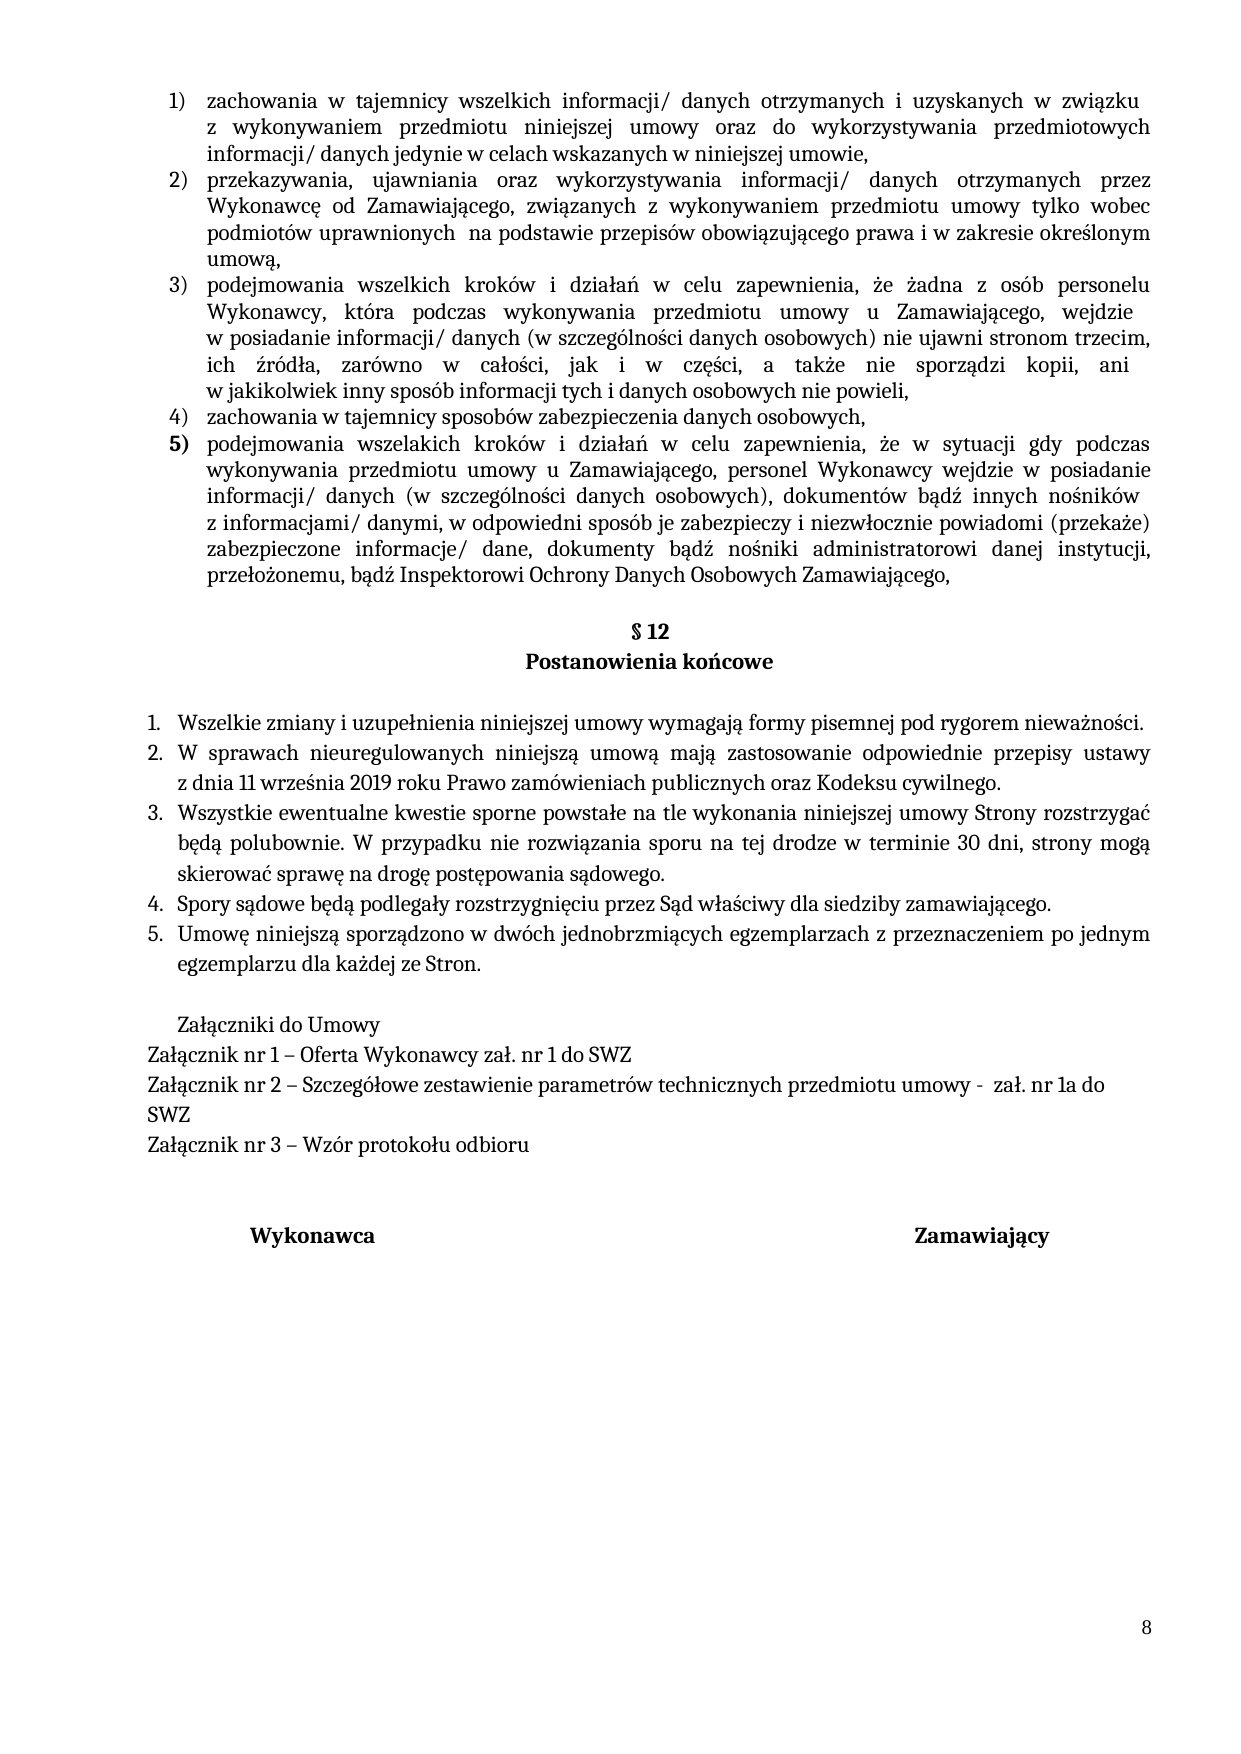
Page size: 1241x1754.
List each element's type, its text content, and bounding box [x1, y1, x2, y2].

text Załącznik nr 1 – Oferta Wykonawcy zał. nr 1 do SWZ [148, 1042, 1152, 1068]
list przekazywania, ujawniania oraz wykorzystywania informacji/ danych otrzymanych przez Wykonawcę od Zamawiającego, związanych z wykonywaniem przedmiotu umowy tylko wobec podmiotów uprawnionych na podstawie przepisów obowiązującego prawa i w zakresie określonym umową, [169, 167, 1152, 272]
list zachowania w tajemnicy wszelkich informacji/ danych otrzymanych i uzyskanych w związku z wykonywaniem przedmiotu niniejszej umowy oraz do wykorzystywania przedmiotowych informacji/ danych jedynie w celach wskazanych w niniejszej umowie, [169, 88, 1152, 167]
text Wykonawca Zamawiający [148, 1223, 1152, 1249]
text Załączniki do Umowy [177, 1011, 1152, 1038]
list podejmowania wszelkich kroków i działań w celu zapewnienia, że żadna z osób personelu Wykonawcy, która podczas wykonywania przedmiotu umowy u Zamawiającego, wejdzie w posiadanie informacji/ danych (w szczególności danych osobowych) nie ujawni stronom trzecim, ich źródła, zarówno w całości, jak i w części, a także nie sporządzi kopii, ani w jakikolwiek inny sposób informacji tych i danych osobowych nie powieli, [169, 272, 1152, 404]
list Wszystkie ewentualne kwestie sporne powstałe na tle wykonania niniejszej umowy Strony rozstrzygać będą polubownie. W przypadku nie rozwiązania sporu na tej drodze w terminie 30 dni, strony mogą skierować sprawę na drogę postępowania sądowego. [148, 800, 1152, 887]
list Wszelkie zmiany i uzupełnienia niniejszej umowy wymagają formy pisemnej pod rygorem nieważności. [148, 709, 1152, 736]
text § 12 [148, 619, 1152, 645]
text Postanowienia końcowe [148, 649, 1152, 675]
list W sprawach nieuregulowanych niniejszą umową mają zastosowanie odpowiednie przepisy ustawy z dnia 11 września 2019 roku Prawo zamówieniach publicznych oraz Kodeksu cywilnego. [148, 739, 1152, 796]
list zachowania w tajemnicy sposobów zabezpieczenia danych osobowych, [169, 404, 1152, 430]
list podejmowania wszelakich kroków i działań w celu zapewnienia, że w sytuacji gdy podczas wykonywania przedmiotu umowy u Zamawiającego, personel Wykonawcy wejdzie w posiadanie informacji/ danych (w szczególności danych osobowych), dokumentów bądź innych nośników z informacjami/ danymi, w odpowiedni sposób je zabezpieczy i niezwłocznie powiadomi (przekaże) zabezpieczone informacje/ dane, dokumenty bądź nośniki administratorowi danej instytucji, przełożonemu, bądź Inspektorowi Ochrony Danych Osobowych Zamawiającego, [169, 430, 1152, 588]
list Spory sądowe będą podlegały rozstrzygnięciu przez Sąd właściwy dla siedziby zamawiającego. [148, 891, 1152, 917]
list Umowę niniejszą sporządzono w dwóch jednobrzmiących egzemplarzach z przeznaczeniem po jednym egzemplarzu dla każdej ze Stron. [148, 921, 1152, 977]
text Załącznik nr 3 – Wzór protokołu odbioru [148, 1132, 1152, 1159]
text Załącznik nr 2 – Szczegółowe zestawienie parametrów technicznych przedmiotu umowy - zał. nr 1a do SWZ [148, 1072, 1152, 1128]
